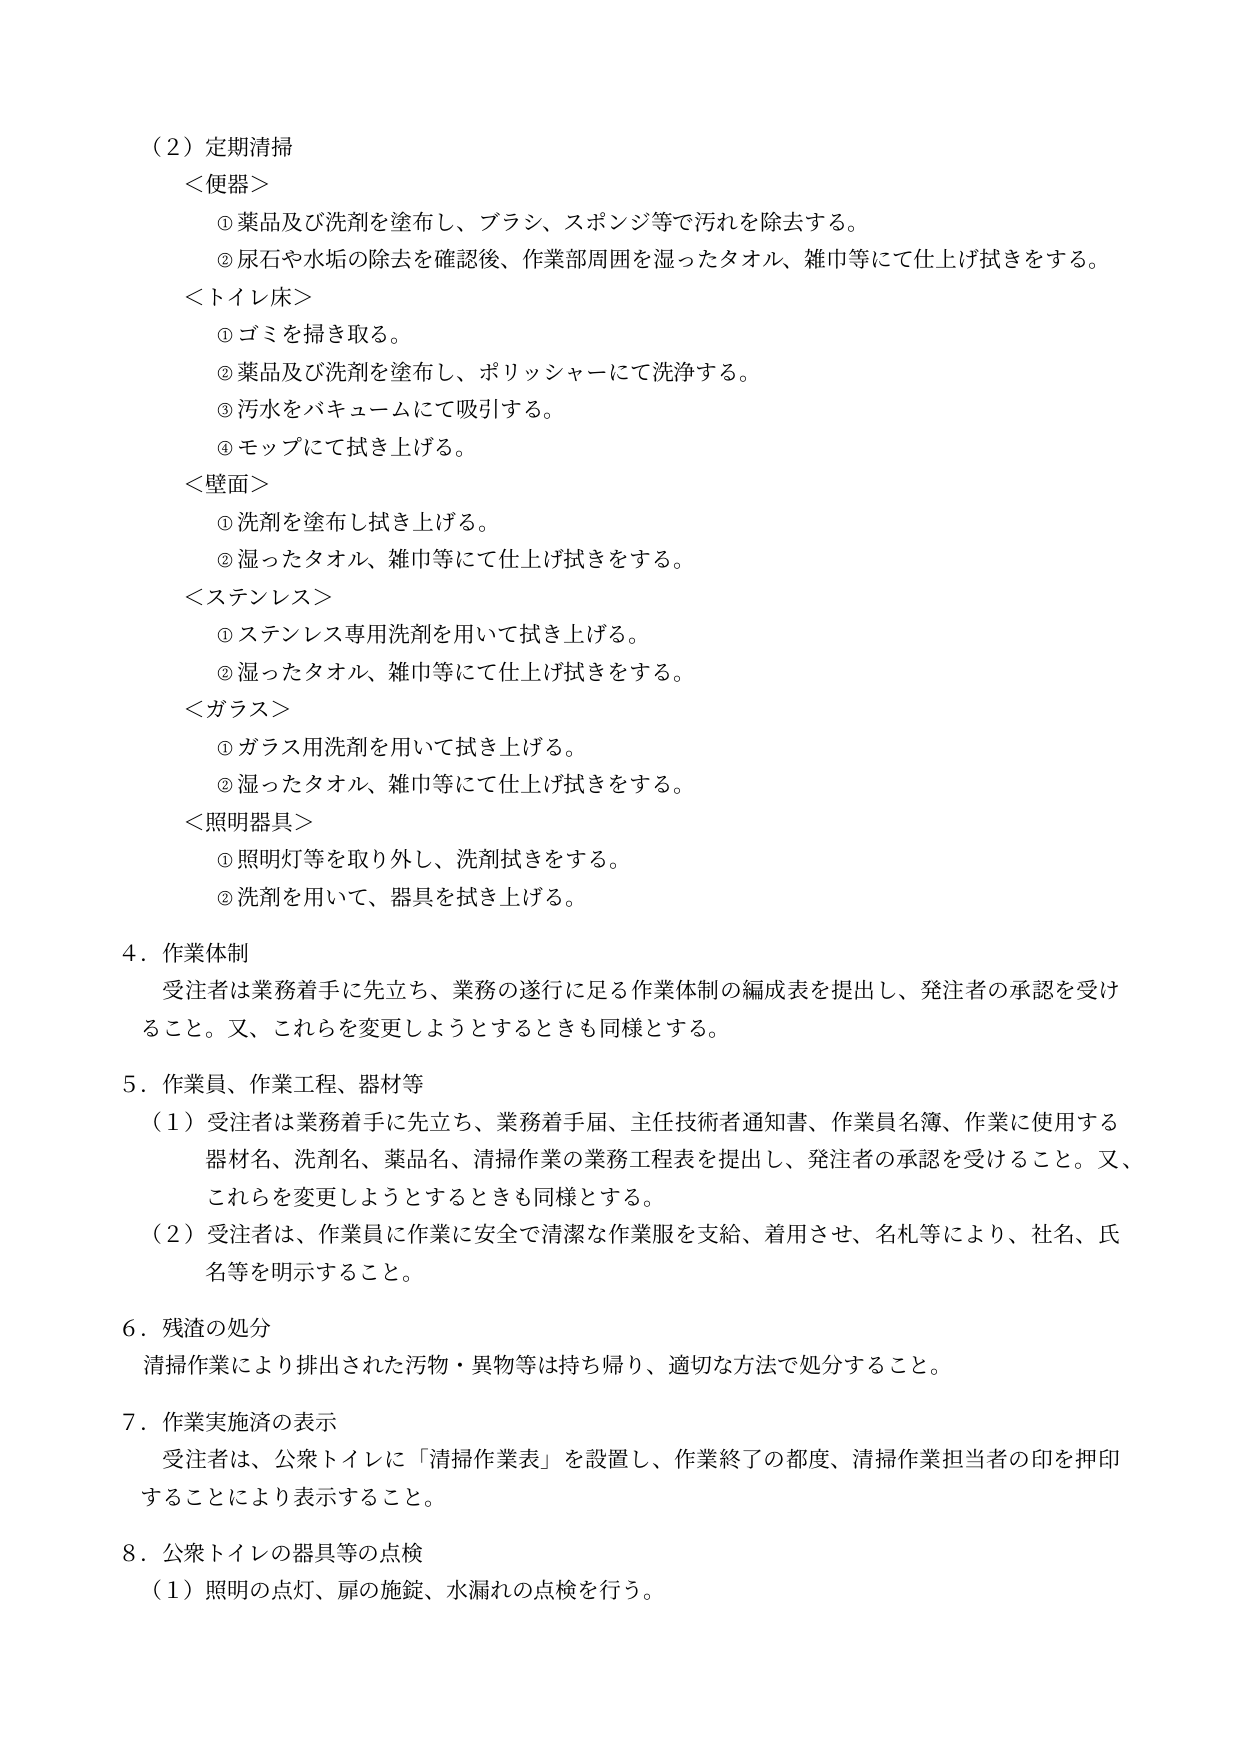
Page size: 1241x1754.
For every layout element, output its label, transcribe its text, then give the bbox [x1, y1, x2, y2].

text ＜ガラス＞ [184, 689, 1122, 727]
text ６．残渣の処分 [118, 1308, 1122, 1346]
text ②尿石や水垢の除去を確認後、作業部周囲を湿ったタオル、雑巾等にて仕上げ拭きをする。 [217, 239, 1122, 277]
text ＜照明器具＞ [184, 802, 1122, 839]
text 受注者は、公衆トイレに「清掃作業表」を設置し、作業終了の都度、清掃作業担当者の印を押印することにより表示すること。 [118, 1439, 1122, 1514]
text 清掃作業により排出された汚物・異物等は持ち帰り、適切な方法で処分すること。 [118, 1346, 1122, 1383]
text ④モップにて拭き上げる。 [217, 427, 1122, 464]
text （２）定期清掃 [140, 127, 1122, 164]
text ①照明灯等を取り外し、洗剤拭きをする。 [217, 839, 1122, 877]
text ①ゴミを掃き取る。 [217, 314, 1122, 352]
text ③汚水をバキュームにて吸引する。 [217, 389, 1122, 427]
text （２）受注者は、作業員に作業に安全で清潔な作業服を支給、着用させ、名札等により、社名、氏名等を明示すること。 [140, 1214, 1122, 1289]
text ②湿ったタオル、雑巾等にて仕上げ拭きをする。 [217, 539, 1122, 577]
text （１）受注者は業務着手に先立ち、業務着手届、主任技術者通知書、作業員名簿、作業に使用する器材名、洗剤名、薬品名、清掃作業の業務工程表を提出し、発注者の承認を受けること。又、これらを変更しようとするときも同様とする。 [140, 1102, 1122, 1214]
text ＜便器＞ [184, 164, 1122, 202]
text ８．公衆トイレの器具等の点検 [118, 1533, 1122, 1571]
text ＜トイレ床＞ [184, 277, 1122, 314]
text 受注者は業務着手に先立ち、業務の遂行に足る作業体制の編成表を提出し、発注者の承認を受けること。又、これらを変更しようとするときも同様とする。 [118, 971, 1122, 1046]
text ②湿ったタオル、雑巾等にて仕上げ拭きをする。 [217, 652, 1122, 689]
text ②洗剤を用いて、器具を拭き上げる。 [217, 877, 1122, 914]
text ①ガラス用洗剤を用いて拭き上げる。 [217, 727, 1122, 764]
text ②湿ったタオル、雑巾等にて仕上げ拭きをする。 [217, 764, 1122, 802]
text ①ステンレス専用洗剤を用いて拭き上げる。 [217, 614, 1122, 652]
text ②薬品及び洗剤を塗布し、ポリッシャーにて洗浄する。 [217, 352, 1122, 389]
text （１）照明の点灯、扉の施錠、水漏れの点検を行う。 [140, 1571, 1122, 1608]
text ＜ステンレス＞ [184, 577, 1122, 614]
text ７．作業実施済の表示 [118, 1402, 1122, 1439]
text ①洗剤を塗布し拭き上げる。 [217, 502, 1122, 539]
text ＜壁面＞ [184, 464, 1122, 502]
text ５．作業員、作業工程、器材等 [118, 1064, 1122, 1102]
text ４．作業体制 [118, 933, 1122, 971]
text ①薬品及び洗剤を塗布し、ブラシ、スポンジ等で汚れを除去する。 [217, 202, 1122, 239]
